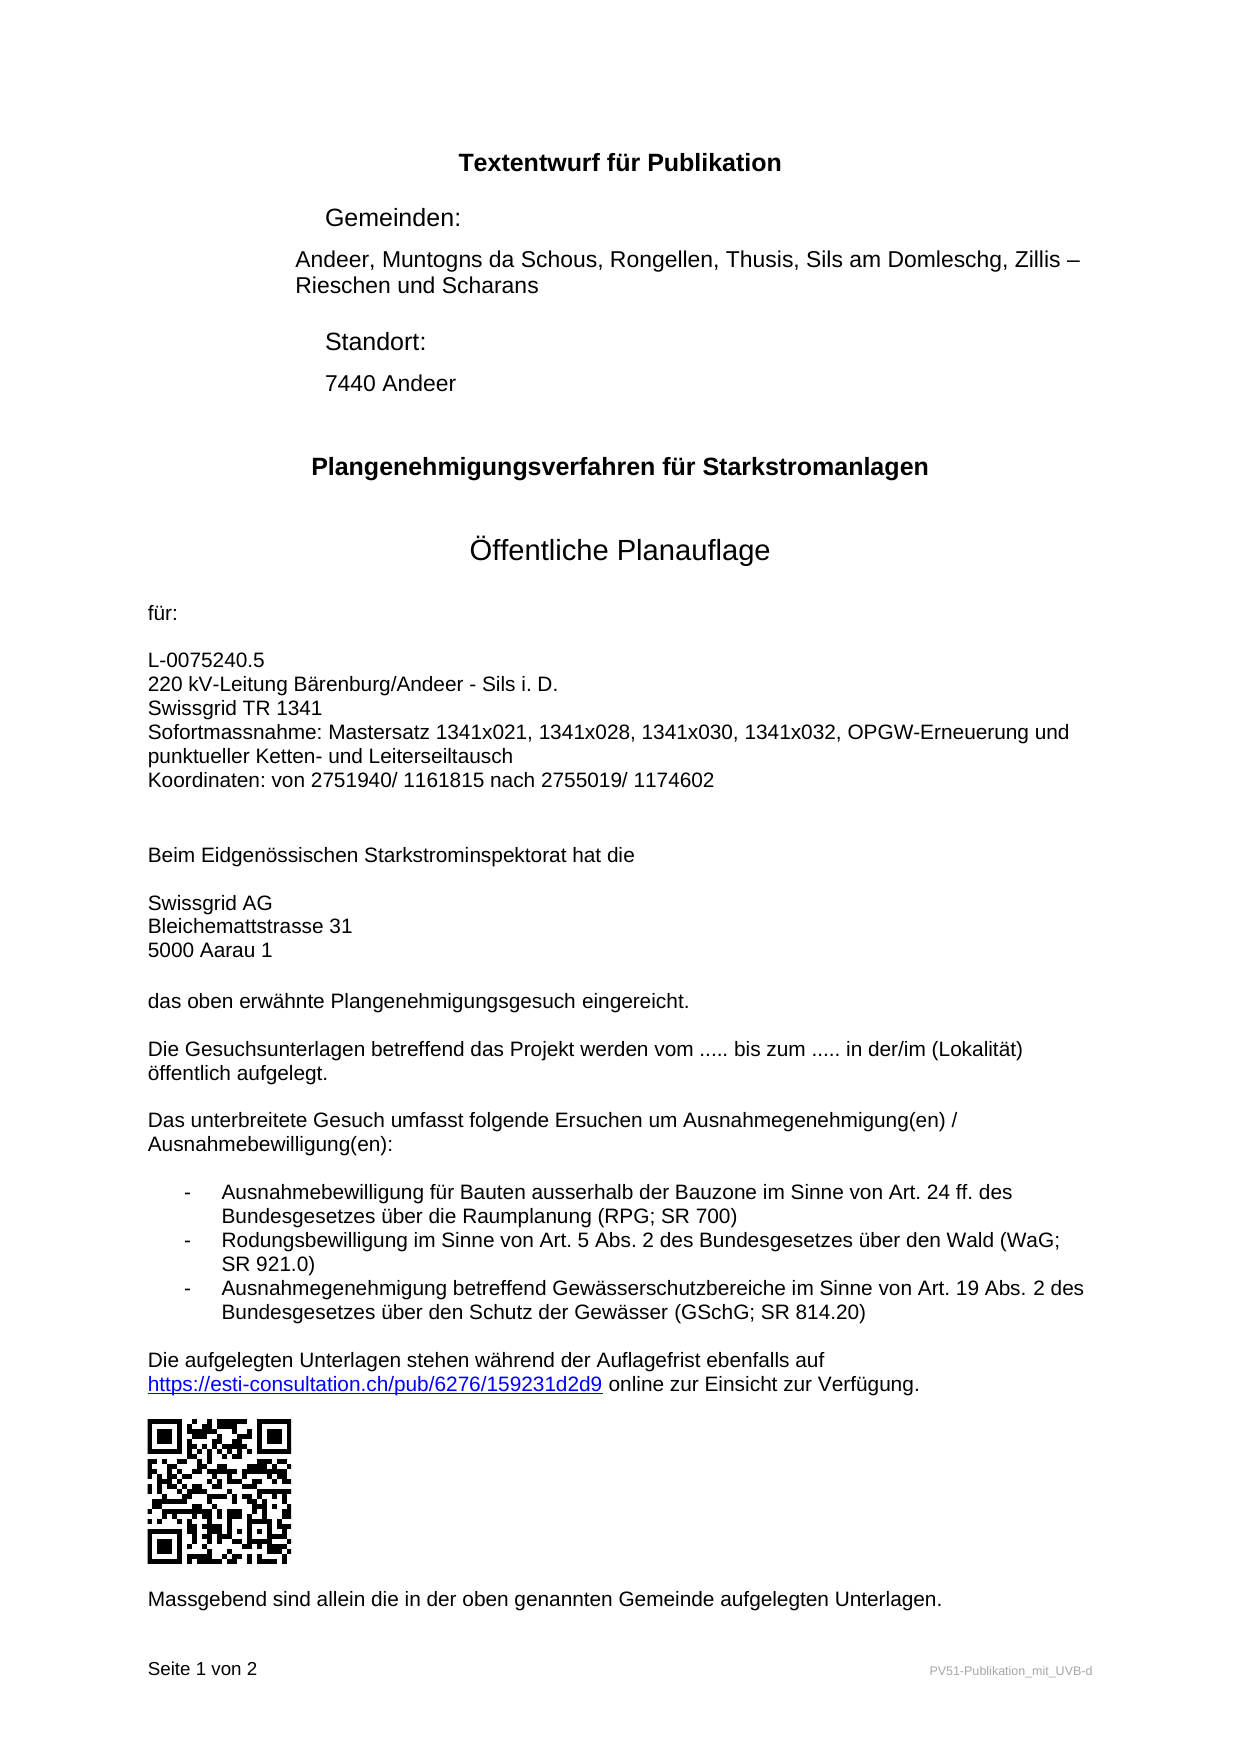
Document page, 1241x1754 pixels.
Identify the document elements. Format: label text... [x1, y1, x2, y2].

text https://esti-consultation.ch/pub/6276/159231d2d9 online zur Einsicht zur Verfügung. [148, 1372, 1093, 1396]
text Das unterbreitete Gesuch umfasst folgende Ersuchen um Ausnahmegenehmigung(en) / Ausnahmebewilligung(en): [148, 1108, 1093, 1156]
list Ausnahmebewilligung für Bauten ausserhalb der Bauzone im Sinne von Art. 24 ff. des Bundesgesetzes über die Raumplanung (RPG; SR 700) [184, 1180, 1093, 1228]
text L-0075240.5 [148, 648, 1093, 672]
text Swissgrid AG [148, 890, 1093, 914]
picture [147, 1419, 292, 1564]
text : [325, 327, 1093, 356]
text 7440 Andeer [325, 370, 1093, 397]
text : [325, 203, 1093, 231]
text Die Gesuchsunterlagen betreffend das Projekt werden vom ..... bis zum ..... in der/im (Lokalität) öffentlich aufgelegt. [148, 1036, 1093, 1084]
text Die aufgelegten Unterlagen stehen während der Auflagefrist ebenfalls auf [148, 1348, 1093, 1372]
text Massgebend sind allein die in der oben genannten Gemeinde aufgelegten Unterlagen. [148, 1587, 1093, 1611]
list Ausnahmegenehmigung betreffend Gewässerschutzbereiche im Sinne von Art. 19 Abs. 2 des Bundesgesetzes über den Schutz der Gewässer (GSchG; SR 814.20) [184, 1276, 1093, 1324]
text für: [148, 600, 1093, 624]
text 5000 Aarau 1 [148, 938, 1093, 988]
text Swissgrid TR 1341 [148, 696, 1093, 720]
text eingereicht. [148, 988, 1093, 1012]
text Andeer, Muntogns da Schous, Rongellen, Thusis, Sils am Domleschg, Zillis – Rieschen und Scharans [295, 246, 1093, 298]
text Plangenehmigungsverfahren für Starkstromanlagen [148, 452, 1093, 481]
text Textentwurf für Publikation [148, 148, 1093, 176]
text 220 kV-Leitung Bärenburg/Andeer - Sils i. D. [148, 672, 1093, 696]
text Sofortmassnahme: Mastersatz 1341x021, 1341x028, 1341x030, 1341x032, OPGW-Erneuerung und punktueller Ketten- und Leiterseiltausch [148, 720, 1093, 768]
text Beim Eidgenössischen Starkstrominspektorat hat die [148, 842, 1093, 866]
text Öffentliche Planauflage [148, 533, 1093, 567]
text Bleichemattstrasse 31 [148, 914, 1093, 938]
text Koordinaten: von 2751940/ 1161815 nach 2755019/ 1174602 [148, 768, 1093, 818]
list Rodungsbewilligung im Sinne von Art. 5 Abs. 2 des Bundesgesetzes über den Wald (WaG; SR 921.0) [184, 1228, 1093, 1276]
